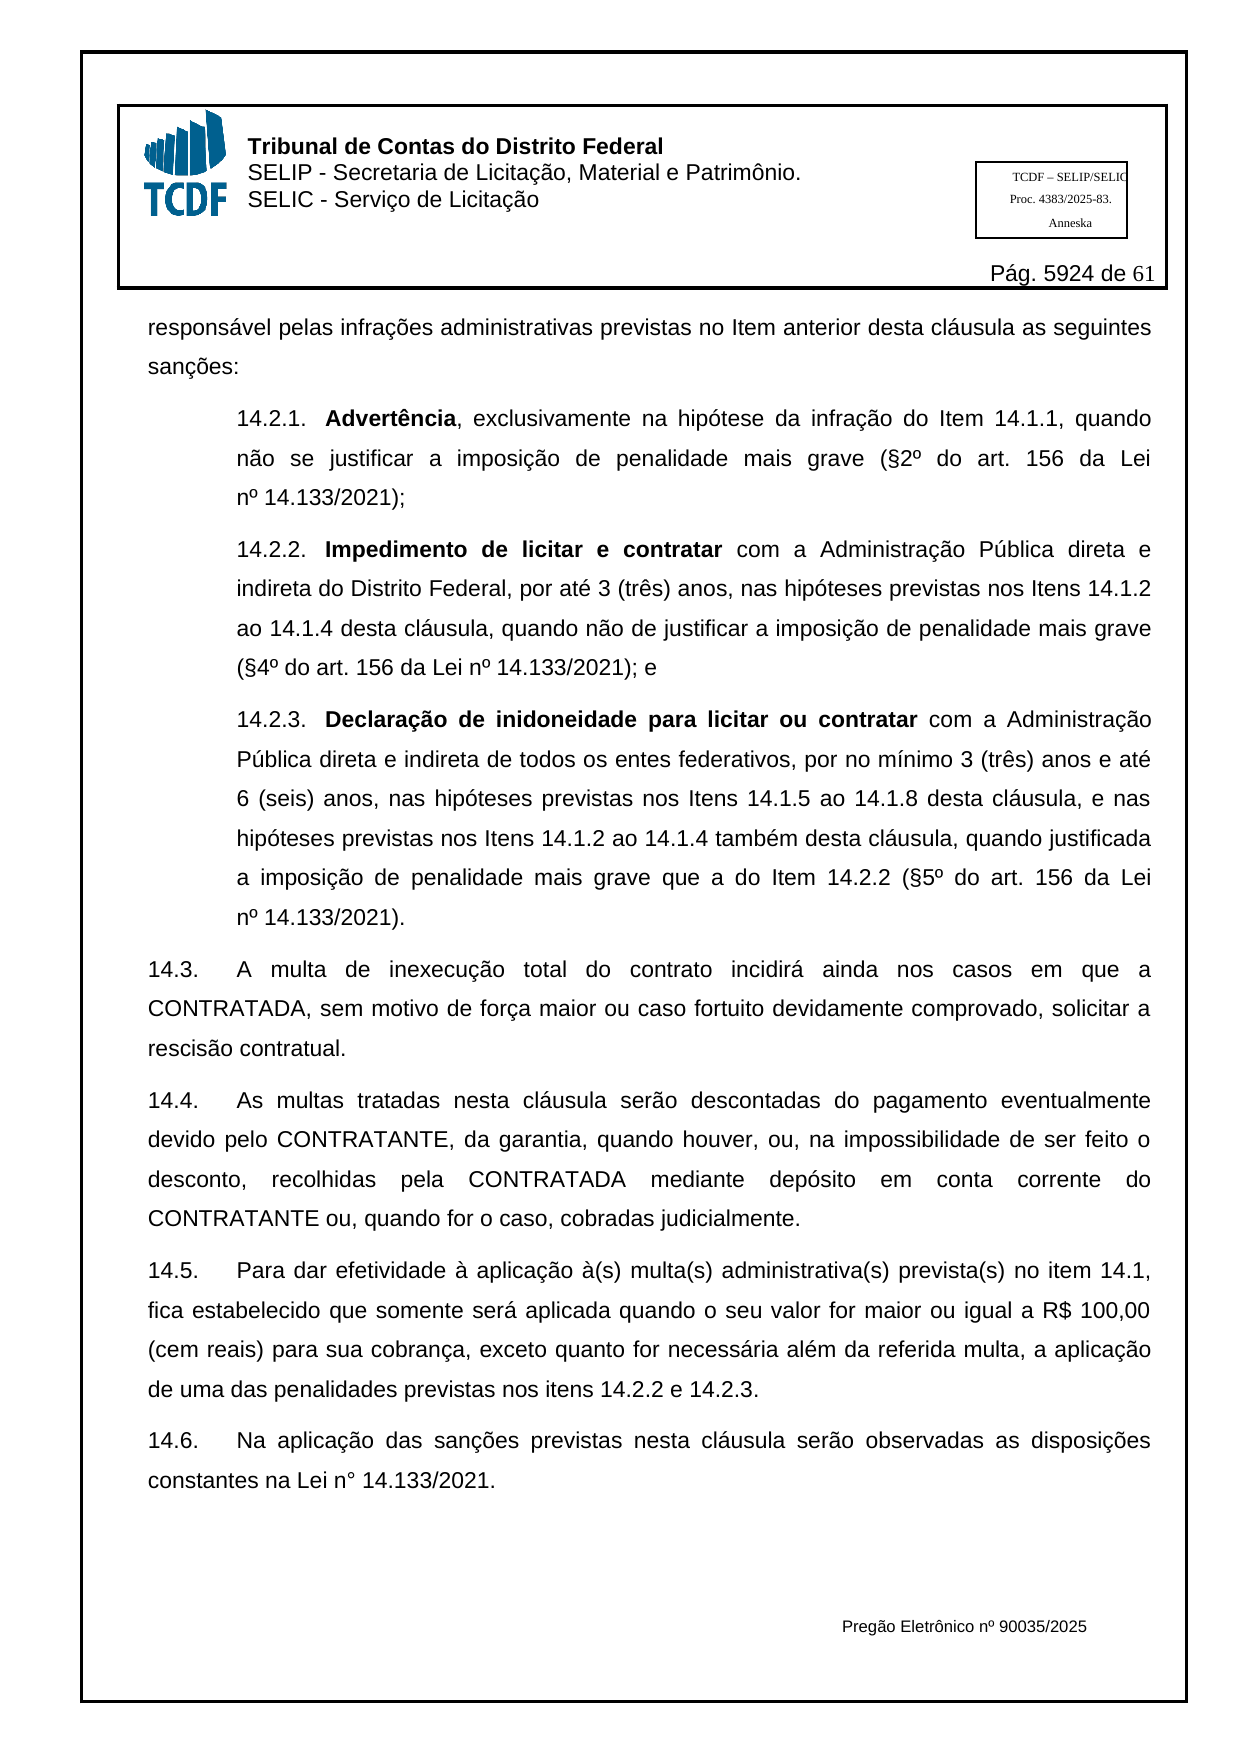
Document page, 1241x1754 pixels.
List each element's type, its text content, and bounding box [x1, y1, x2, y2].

list 14.6. Na aplicação das sanções previstas nesta cláusula serão observadas as disposições constantes na Lei n° 14.133/2021. [148, 1427, 1152, 1493]
text 14.5. Para dar efetividade à aplicação à(s) multa(s) administrativa(s) prevista(s) no item 14.1, fica estabelecido que somente será aplicada quando o seu valor for maior ou igual a R$ 100,00 (cem reais) para sua cobrança, exceto quanto for necessária além da referida multa, a aplicação de uma das penalidades previstas nos itens 14.2.2 e 14.2.3. [148, 1257, 1152, 1402]
text 14.2.3. Declaração de inidoneidade para licitar ou contratar com a Administração Pública direta e indireta de todos os entes federativos, por no mínimo 3 (três) anos e até 6 (seis) anos, nas hipóteses previstas nos Itens 14.1.5 ao 14.1.8 desta cláusula, e nas hipóteses previstas nos Itens 14.1.2 ao 14.1.4 também desta cláusula, quando justificada a imposição de penalidade mais grave que a do Item 14.2.2 (§5º do art. 156 da Lei nº 14.133/2021). [236, 706, 1152, 930]
picture [129, 107, 241, 218]
text 14.2.1. Advertência, exclusivamente na hipótese da infração do Item 14.1.1, quando não se justificar a imposição de penalidade mais grave (§2º do art. 156 da Lei nº 14.133/2021); [236, 405, 1152, 510]
text 14.3. A multa de inexecução total do contrato incidirá ainda nos casos em que a CONTRATADA, sem motivo de força maior ou caso fortuito devidamente comprovado, solicitar a rescisão contratual. [148, 956, 1152, 1061]
text 14.2.2. Impedimento de licitar e contratar com a Administração Pública direta e indireta do Distrito Federal, por até 3 (três) anos, nas hipóteses previstas nos Itens 14.1.2 ao 14.1.4 desta cláusula, quando não de justificar a imposição de penalidade mais grave (§4º do art. 156 da Lei nº 14.133/2021); e [236, 536, 1152, 681]
text 14.4. As multas tratadas nesta cláusula serão descontadas do pagamento eventualmente devido pelo CONTRATANTE, da garantia, quando houver, ou, na impossibilidade de ser feito o desconto, recolhidas pela CONTRATADA mediante depósito em conta corrente do CONTRATANTE ou, quando for o caso, cobradas judicialmente. [148, 1087, 1152, 1231]
